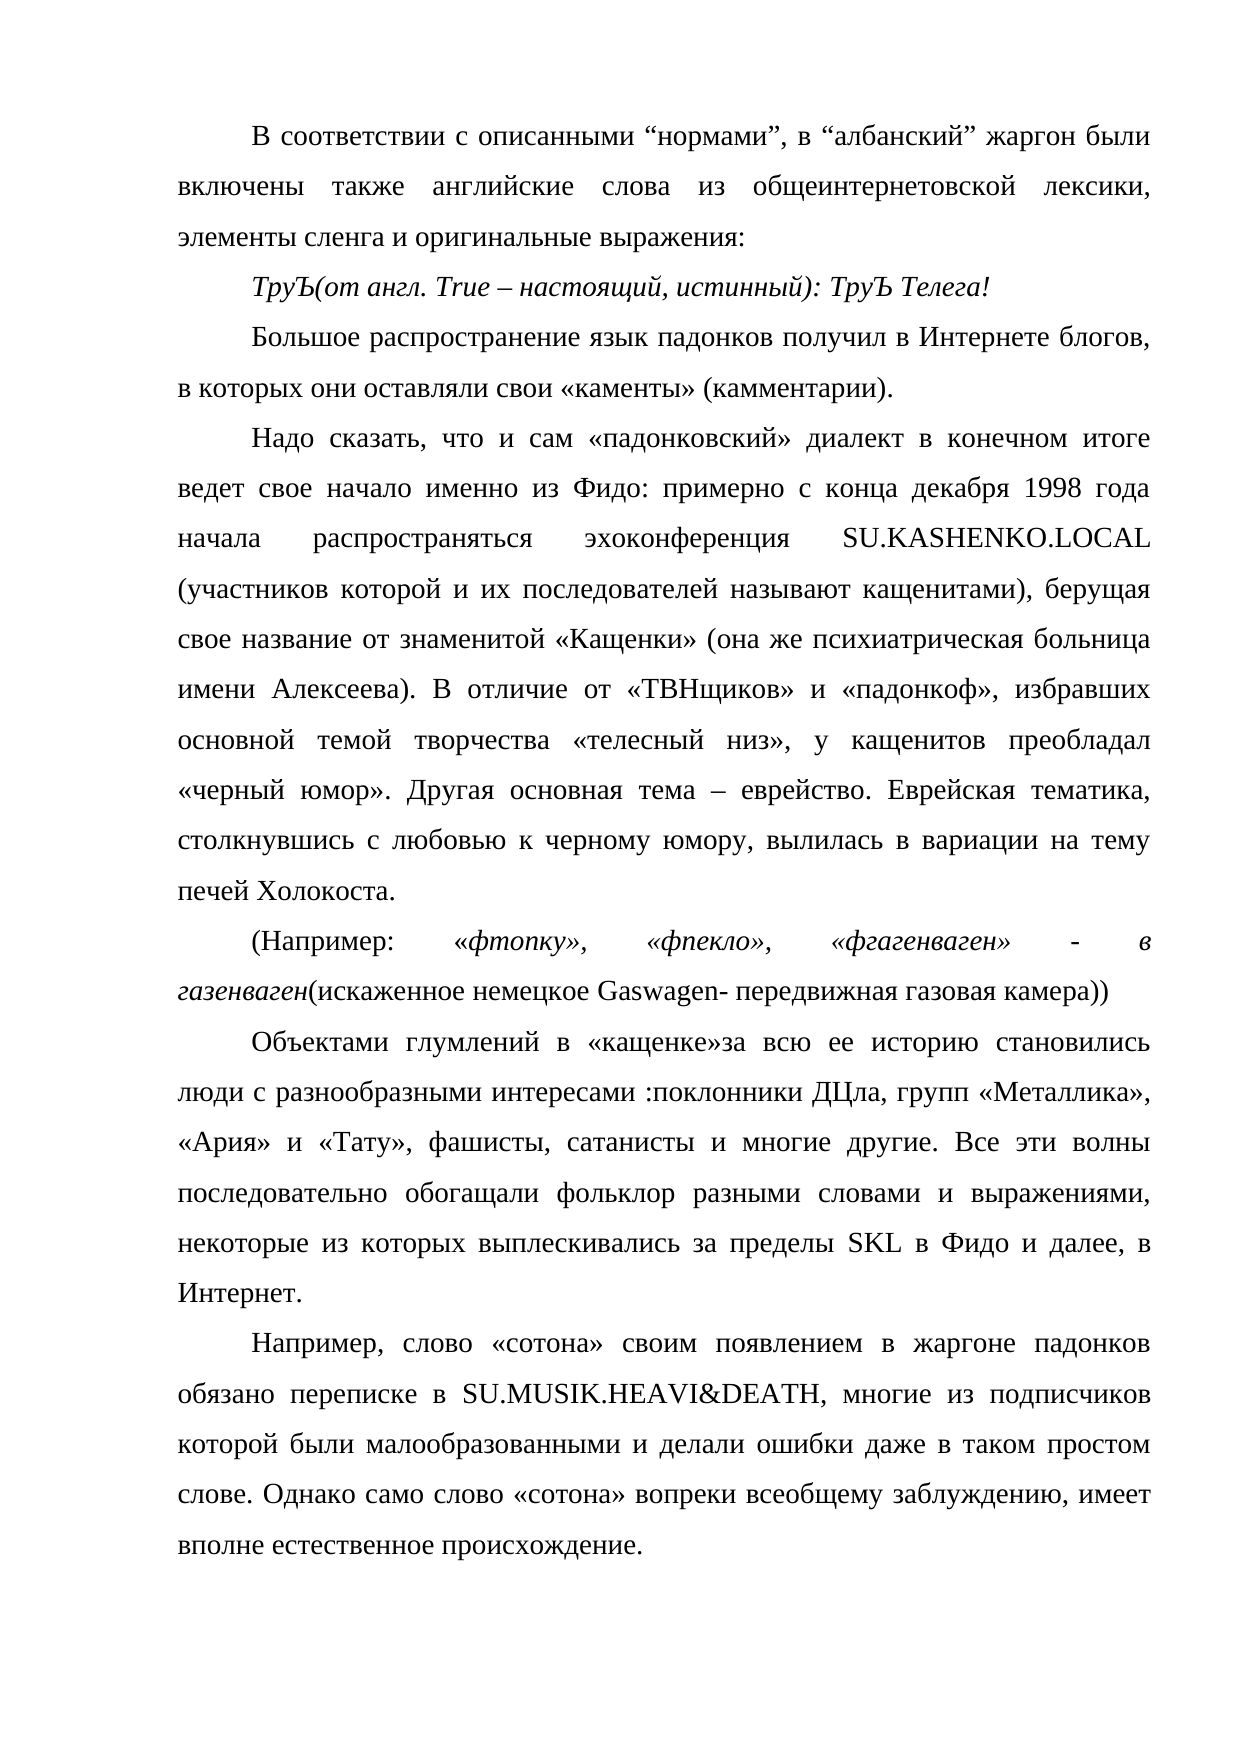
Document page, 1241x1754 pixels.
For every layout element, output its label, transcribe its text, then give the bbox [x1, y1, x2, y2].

text ТруЪ(от англ. True – настоящий, истинный): ТруЪ Телега! [177, 269, 1152, 303]
text Надо сказать, что и сам «падонковский» диалект в конечном итоге ведет свое начало именно из Фидо: примерно с конца декабря 1998 года начала распространяться эхоконференция SU.KASHENKO.LOCAL (участников которой и их последователей называют кащенитами), берущая свое название от знаменитой «Кащенки» (она же психиатрическая больница имени Алексеева). В отличие от «ТВНщиков» и «падонкоф», избравших основной темой творчества «телесный низ», у кащенитов преобладал «черный юмор». Другая основная тема – еврейство. Еврейская тематика, столкнувшись с любовью к черному юмору, вылилась в вариации на тему печей Холокоста. [177, 420, 1152, 906]
text (Например: «фтопку», «фпекло», «фгагенваген» - в газенваген(искаженное немецкое Gaswagen- передвижная газовая камера)) [177, 923, 1152, 1007]
text Объектами глумлений в «кащенке»за всю ее историю становились люди с разнообразными интересами :поклонники ДЦла, групп «Металлика», «Ария» и «Тату», фашисты, сатанисты и многие другие. Все эти волны последовательно обогащали фольклор разными словами и выражениями, некоторые из которых выплескивались за пределы SKL в Фидо и далее, в Интернет. [177, 1024, 1152, 1309]
text Большое распространение язык падонков получил в Интернете блогов, в которых они оставляли свои «каменты» (камментарии). [177, 319, 1152, 403]
text Например, слово «сотона» своим появлением в жаргоне падонков обязано переписке в SU.MUSIK.HEAVI&DEATH, многие из подписчиков которой были малообразованными и делали ошибки даже в таком простом слове. Однако само слово «сотона» вопреки всеобщему заблуждению, имеет вполне естественное происхождение. [177, 1326, 1152, 1560]
text В соответствии с описанными “нормами”, в “албанский” жаргон были включены также английские слова из общеинтернетовской лексики, элементы сленга и оригинальные выражения: [177, 118, 1152, 252]
